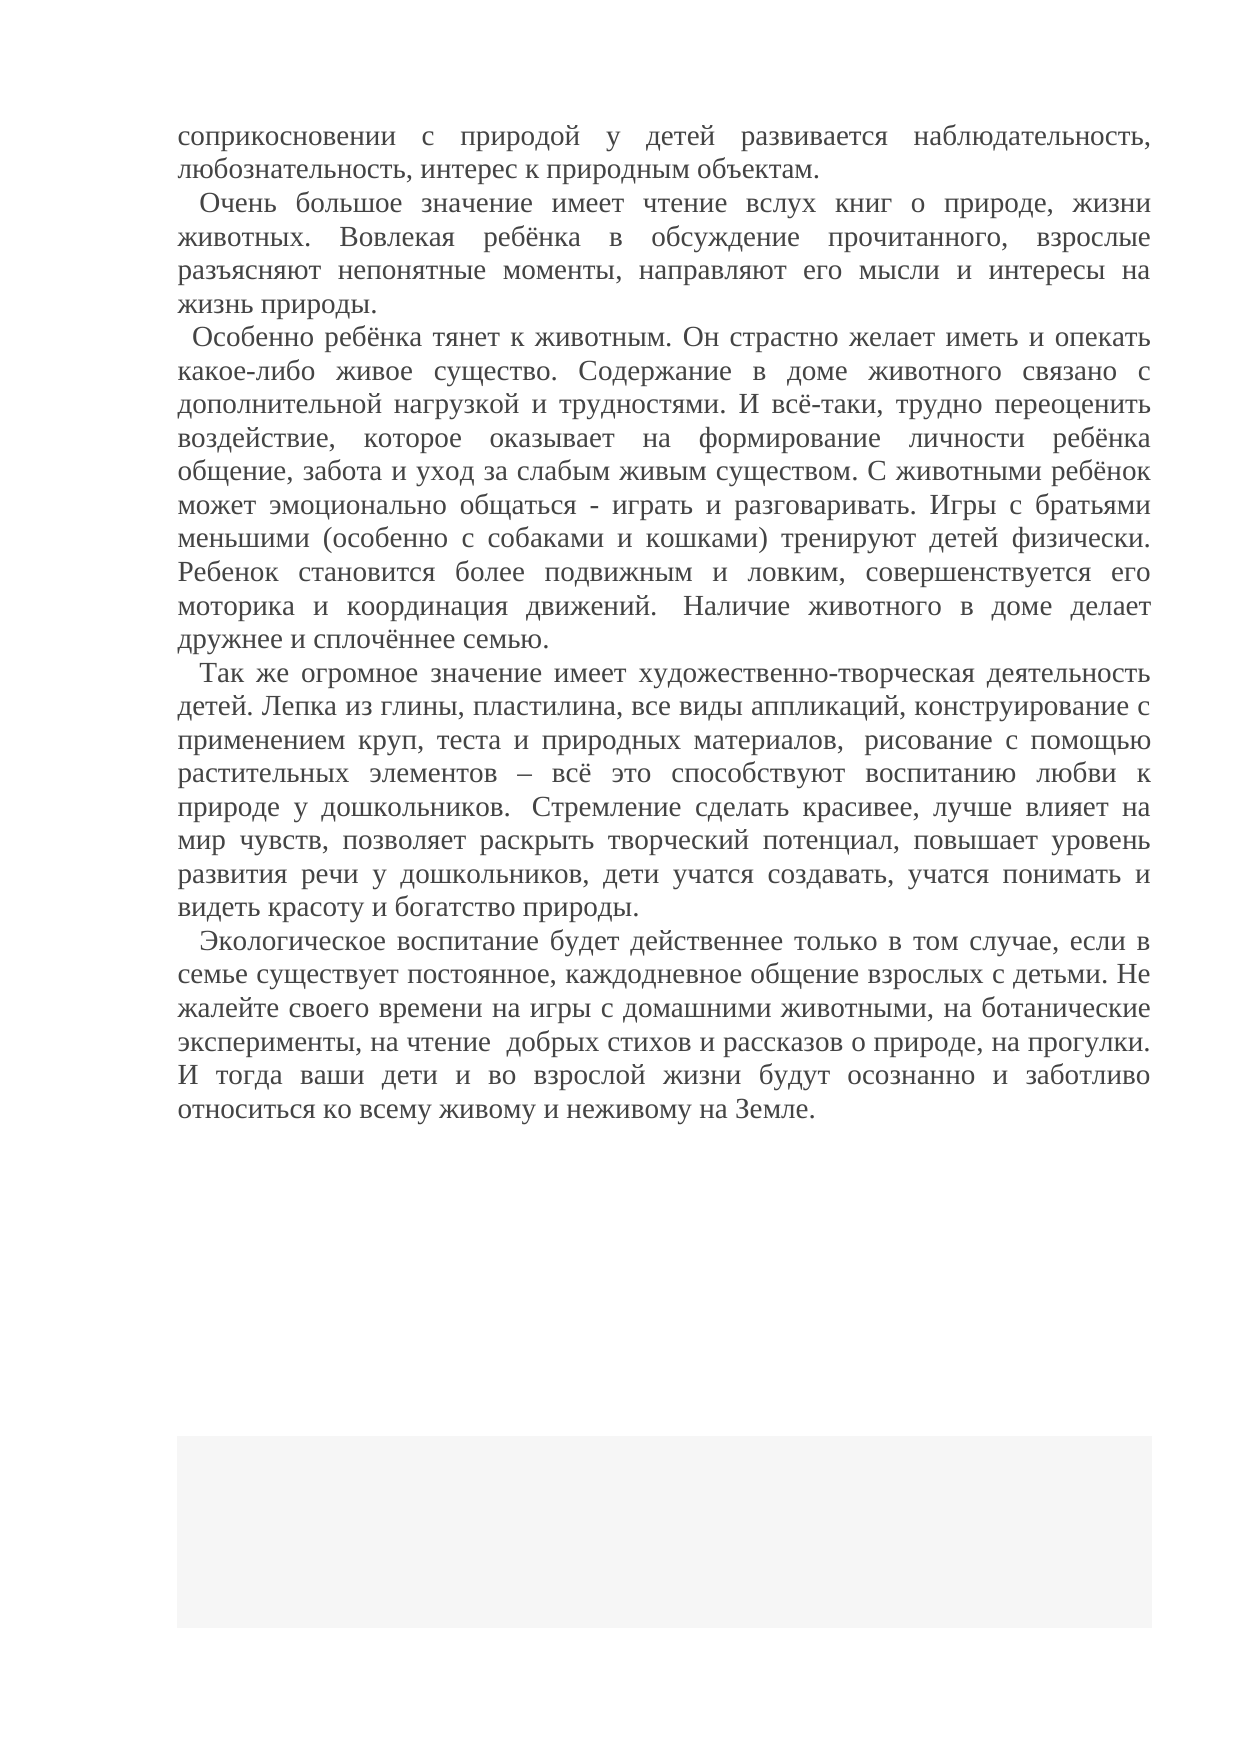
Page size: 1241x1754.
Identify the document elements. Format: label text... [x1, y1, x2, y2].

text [177, 118, 1152, 185]
text Так же огромное значение имеет художественно-творческая деятельность детей. Лепка из глины, пластилина, все виды аппликаций, конструирование с применением круп, теста и природных материалов, рисование с помощью растительных элементов – всё это способствуют воспитанию любви к природе у дошкольников. Стремление сделать красивее, лучше влияет на мир чувств, позволяет раскрыть творческий потенциал, повышает уровень развития речи у дошкольников, дети учатся создавать, учатся понимать и видеть красоту и богатство природы. [177, 655, 1152, 923]
text Экологическое воспитание будет действеннее только в том случае, если в семье существует постоянное, каждодневное общение взрослых с детьми. Не жалейте своего времени на игры с домашними животными, на ботанические эксперименты, на чтение добрых стихов и рассказов о природе, на прогулки. И тогда ваши дети и во взрослой жизни будут осознанно и заботливо относиться ко всему живому и неживому на Земле. [177, 923, 1152, 1124]
text Очень большое значение имеет чтение вслух книг о природе, жизни животных. Вовлекая ребёнка в обсуждение прочитанного, взрослые разъясняют непонятные моменты, направляют его мысли и интересы на жизнь природы. [177, 185, 1152, 319]
text Особенно ребёнка тянет к животным. Он страстно желает иметь и опекать какое-либо живое существо. Содержание в доме животного связано с дополнительной нагрузкой и трудностями. И всё-таки, трудно переоценить воздействие, которое оказывает на формирование личности ребёнка общение, забота и уход за слабым живым существом. С животными ребёнок может эмоционально общаться - играть и разговаривать. Игры с братьями меньшими (особенно с собаками и кошками) тренируют детей физически. Ребенок становится более подвижным и ловким, совершенствуется его моторика и координация движений. Наличие животного в доме делает дружнее и сплочённее семью. [177, 319, 1152, 655]
